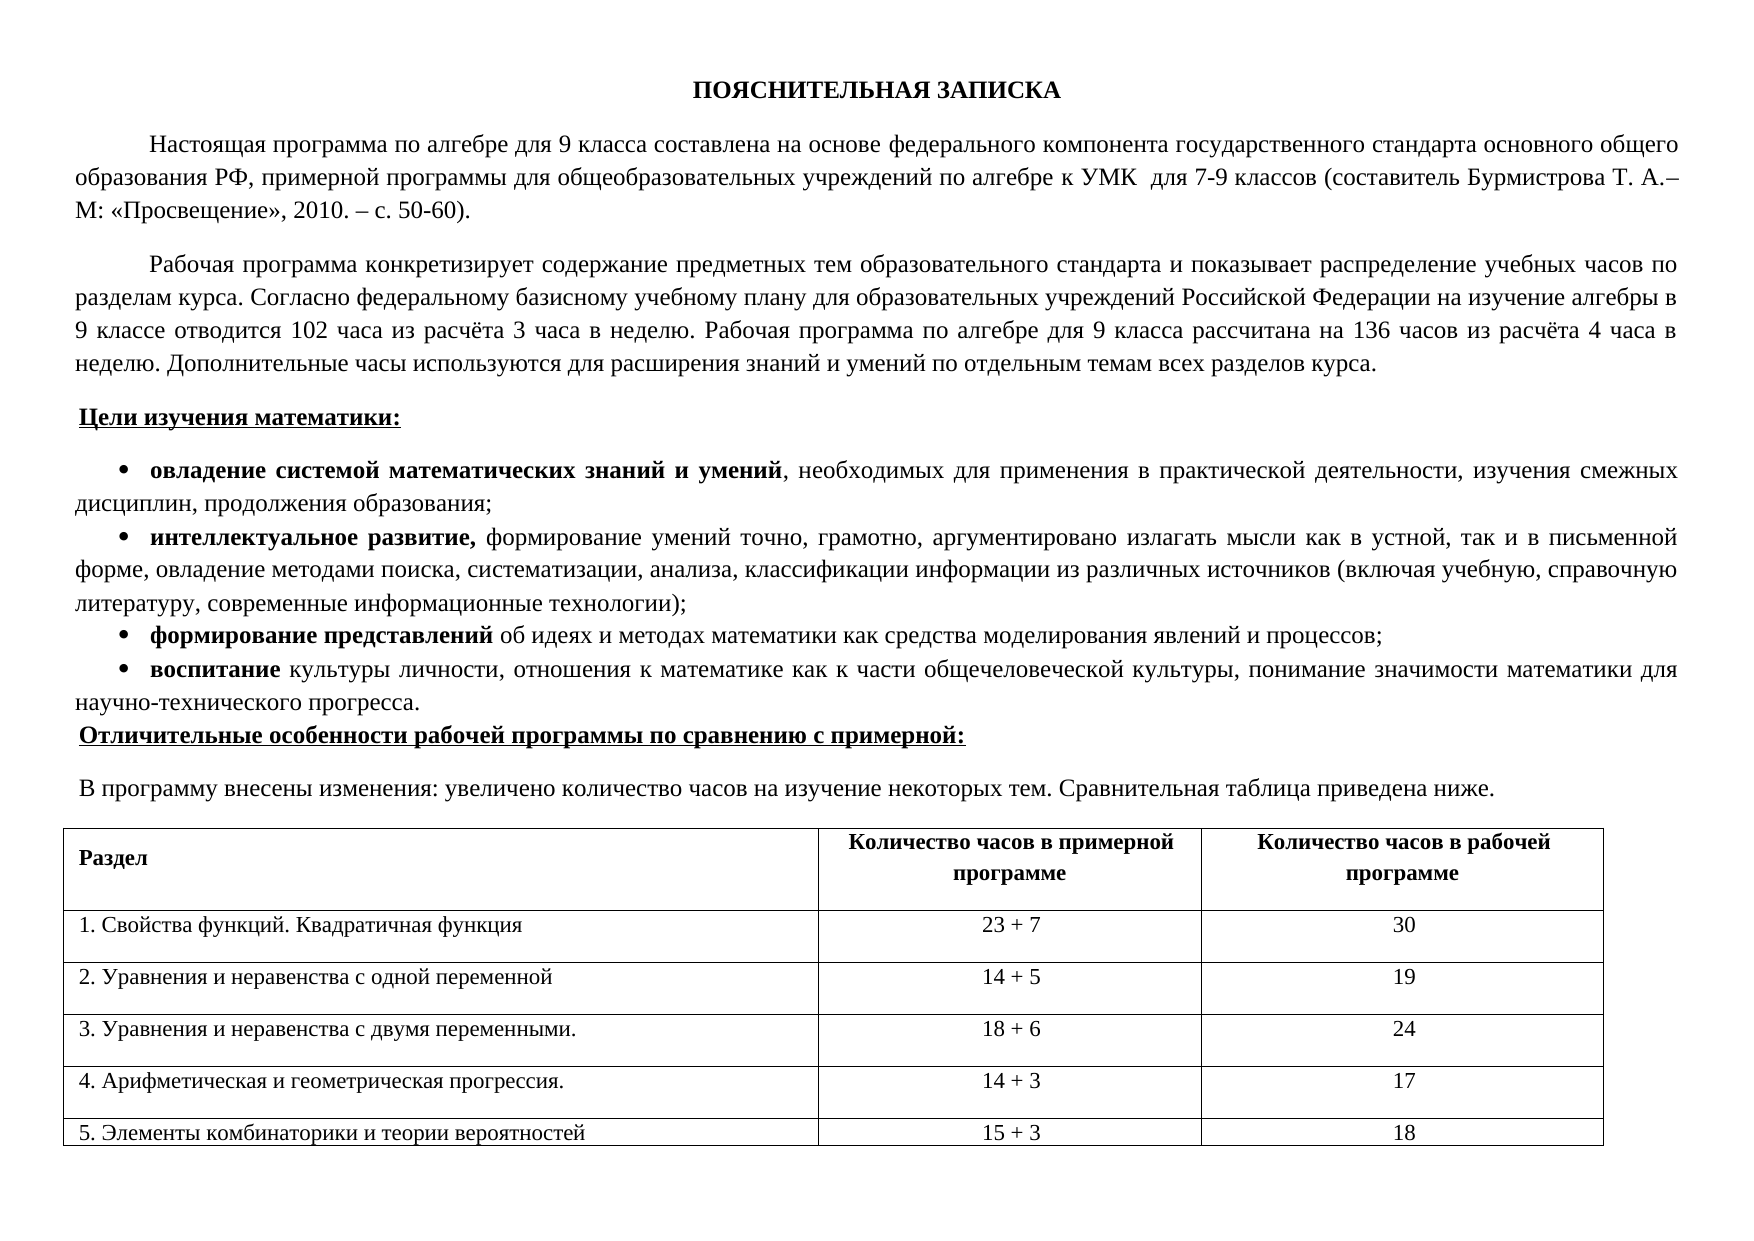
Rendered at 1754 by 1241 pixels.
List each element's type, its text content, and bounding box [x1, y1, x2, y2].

list овладение системой математических знаний и умений, необходимых для применения в практической деятельности, изучения смежных дисциплин, продолжения образования; [75, 456, 1679, 517]
text Настоящая программа по алгебре для 9 класса составлена на основе федерального компонента государственного стандарта основного общего образования РФ, примерной программы для общеобразовательных учреждений по алгебре к УМК для 7-9 классов (составитель Бурмистрова Т. А.– М: «Просвещение», 2010. – с. 50-60). [75, 129, 1679, 224]
table_cell 3. Уравнения и неравенства с двумя переменными. [64, 1015, 818, 1066]
table_cell 14 + 5 [819, 963, 1201, 1014]
text В программу внесены изменения: увеличено количество часов на изучение некоторых тем. Сравнительная таблица приведена ниже. [75, 773, 1679, 802]
text Рабочая программа конкретизирует содержание предметных тем образовательного стандарта и показывает распределение учебных часов по разделам курса. Согласно федеральному базисному учебному плану для образовательных учреждений Российской Федерации на изучение алгебры в 9 классе отводится 102 часа из расчёта 3 часа в неделю. Рабочая программа по алгебре для 9 класса рассчитана на 136 часов из расчёта 4 часа в неделю. Дополнительные часы используются для расширения знаний и умений по отдельным темам всех разделов курса. [75, 249, 1679, 377]
table_cell 23 + 7 [819, 911, 1201, 962]
text Отличительные особенности рабочей программы по сравнению с примерной: [75, 720, 1679, 748]
table_cell 17 [1202, 1067, 1603, 1118]
table_cell 15 + 3 [819, 1119, 1201, 1145]
table_cell 19 [1202, 963, 1603, 1014]
table_cell 2. Уравнения и неравенства с одной переменной [64, 963, 818, 1014]
table_cell 1. Свойства функций. Квадратичная функция [64, 911, 818, 962]
table_header Количество часов в рабочей программе [1202, 829, 1603, 910]
table_cell 4. Арифметическая и геометрическая прогрессия. [64, 1067, 818, 1118]
table_header Количество часов в примерной программе [819, 829, 1201, 910]
table_cell 24 [1202, 1015, 1603, 1066]
list формирование представлений об идеях и методах математики как средства моделирования явлений и процессов; [75, 621, 1679, 649]
list интеллектуальное развитие, формирование умений точно, грамотно, аргументировано излагать мысли как в устной, так и в письменной форме, овладение методами поиска, систематизации, анализа, классификации информации из различных источников (включая учебную, справочную литературу, современные информационные технологии); [75, 522, 1679, 616]
table_header Раздел [64, 829, 818, 910]
list воспитание культуры личности, отношения к математике как к части общечеловеческой культуры, понимание значимости математики для научно-технического прогресса. [75, 654, 1679, 715]
text Цели изучения математики: [75, 402, 1679, 430]
table_cell 18 [1202, 1119, 1603, 1145]
text ПОЯСНИТЕЛЬНАЯ ЗАПИСКА [75, 75, 1679, 104]
table_cell 30 [1202, 911, 1603, 962]
table_cell 18 + 6 [819, 1015, 1201, 1066]
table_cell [64, 1119, 818, 1145]
table_cell 14 + 3 [819, 1067, 1201, 1118]
